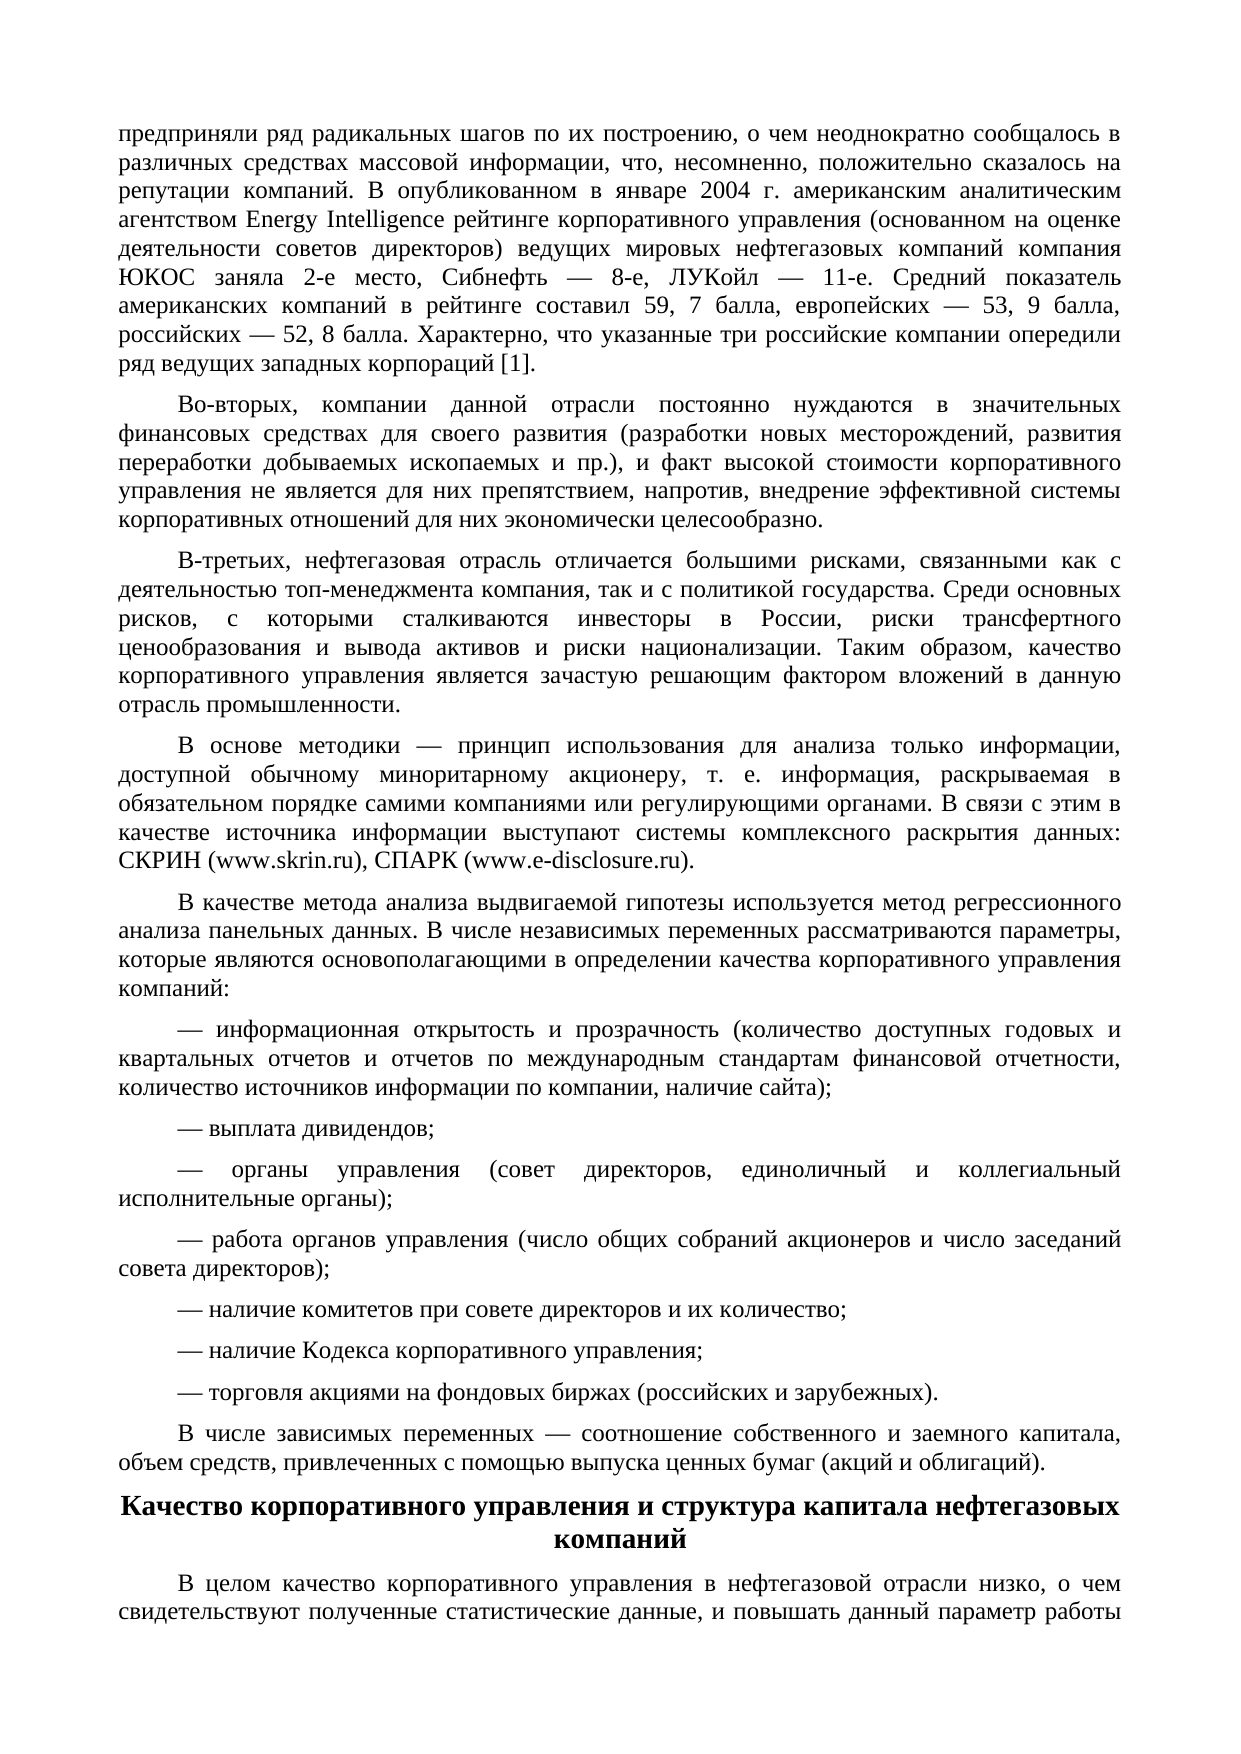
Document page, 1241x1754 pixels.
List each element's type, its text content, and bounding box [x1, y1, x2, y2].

text — наличие комитетов при совете директоров и их количество; [118, 1294, 1122, 1323]
text — выплата дивидендов; [118, 1113, 1122, 1142]
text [118, 1568, 1122, 1625]
text В-третьих, нефтегазовая отрасль отличается большими рисками, связанными как с деятельностью топ-менеджмента компания, так и с политикой государства. Среди основных рисков, с которыми сталкиваются инвесторы в России, риски трансфертного ценообразования и вывода активов и риски национализации. Таким образом, качество корпоративного управления является зачастую решающим фактором вложений в данную отрасль промышленности. [118, 546, 1122, 718]
text — органы управления (совет директоров, единоличный и коллегиальный исполнительные органы); [118, 1154, 1122, 1212]
text — наличие Кодекса корпоративного управления; [118, 1336, 1122, 1364]
text — торговля акциями на фондовых биржах (российских и зарубежных). [118, 1377, 1122, 1406]
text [118, 118, 1122, 377]
text — информационная открытость и прозрачность (количество доступных годовых и квартальных отчетов и отчетов по международным стандартам финансовой отчетности, количество источников информации по компании, наличие сайта); [118, 1014, 1122, 1101]
text Во-вторых, компании данной отрасли постоянно нуждаются в значительных финансовых средствах для своего развития (разработки новых месторождений, развития переработки добываемых ископаемых и пр.), и факт высокой стоимости корпоративного управления не является для них препятствием, напротив, внедрение эффективной системы корпоративных отношений для них экономически целесообразно. [118, 389, 1122, 533]
text Качество корпоративного управления и структура капитала нефтегазовых компаний [118, 1488, 1122, 1555]
text В основе методики — принцип использования для анализа только информации, доступной обычному миноритарному акционеру, т. е. информация, раскрываемая в обязательном порядке самими компаниями или регулирующими органами. В связи с этим в качестве источника информации выступают системы комплексного раскрытия данных: СКРИН (www.skrin.ru), СПАРК (www.e-disclosure.ru). [118, 731, 1122, 874]
text В числе зависимых переменных — соотношение собственного и заемного капитала, объем средств, привлеченных с помощью выпуска ценных бумаг (акций и облигаций). [118, 1418, 1122, 1476]
text В качестве метода анализа выдвигаемой гипотезы используется метод регрессионного анализа панельных данных. В числе независимых переменных рассматриваются параметры, которые являются основополагающими в определении качества корпоративного управления компаний: [118, 887, 1122, 1002]
text — работа органов управления (число общих собраний акционеров и число заседаний совета директоров); [118, 1224, 1122, 1282]
